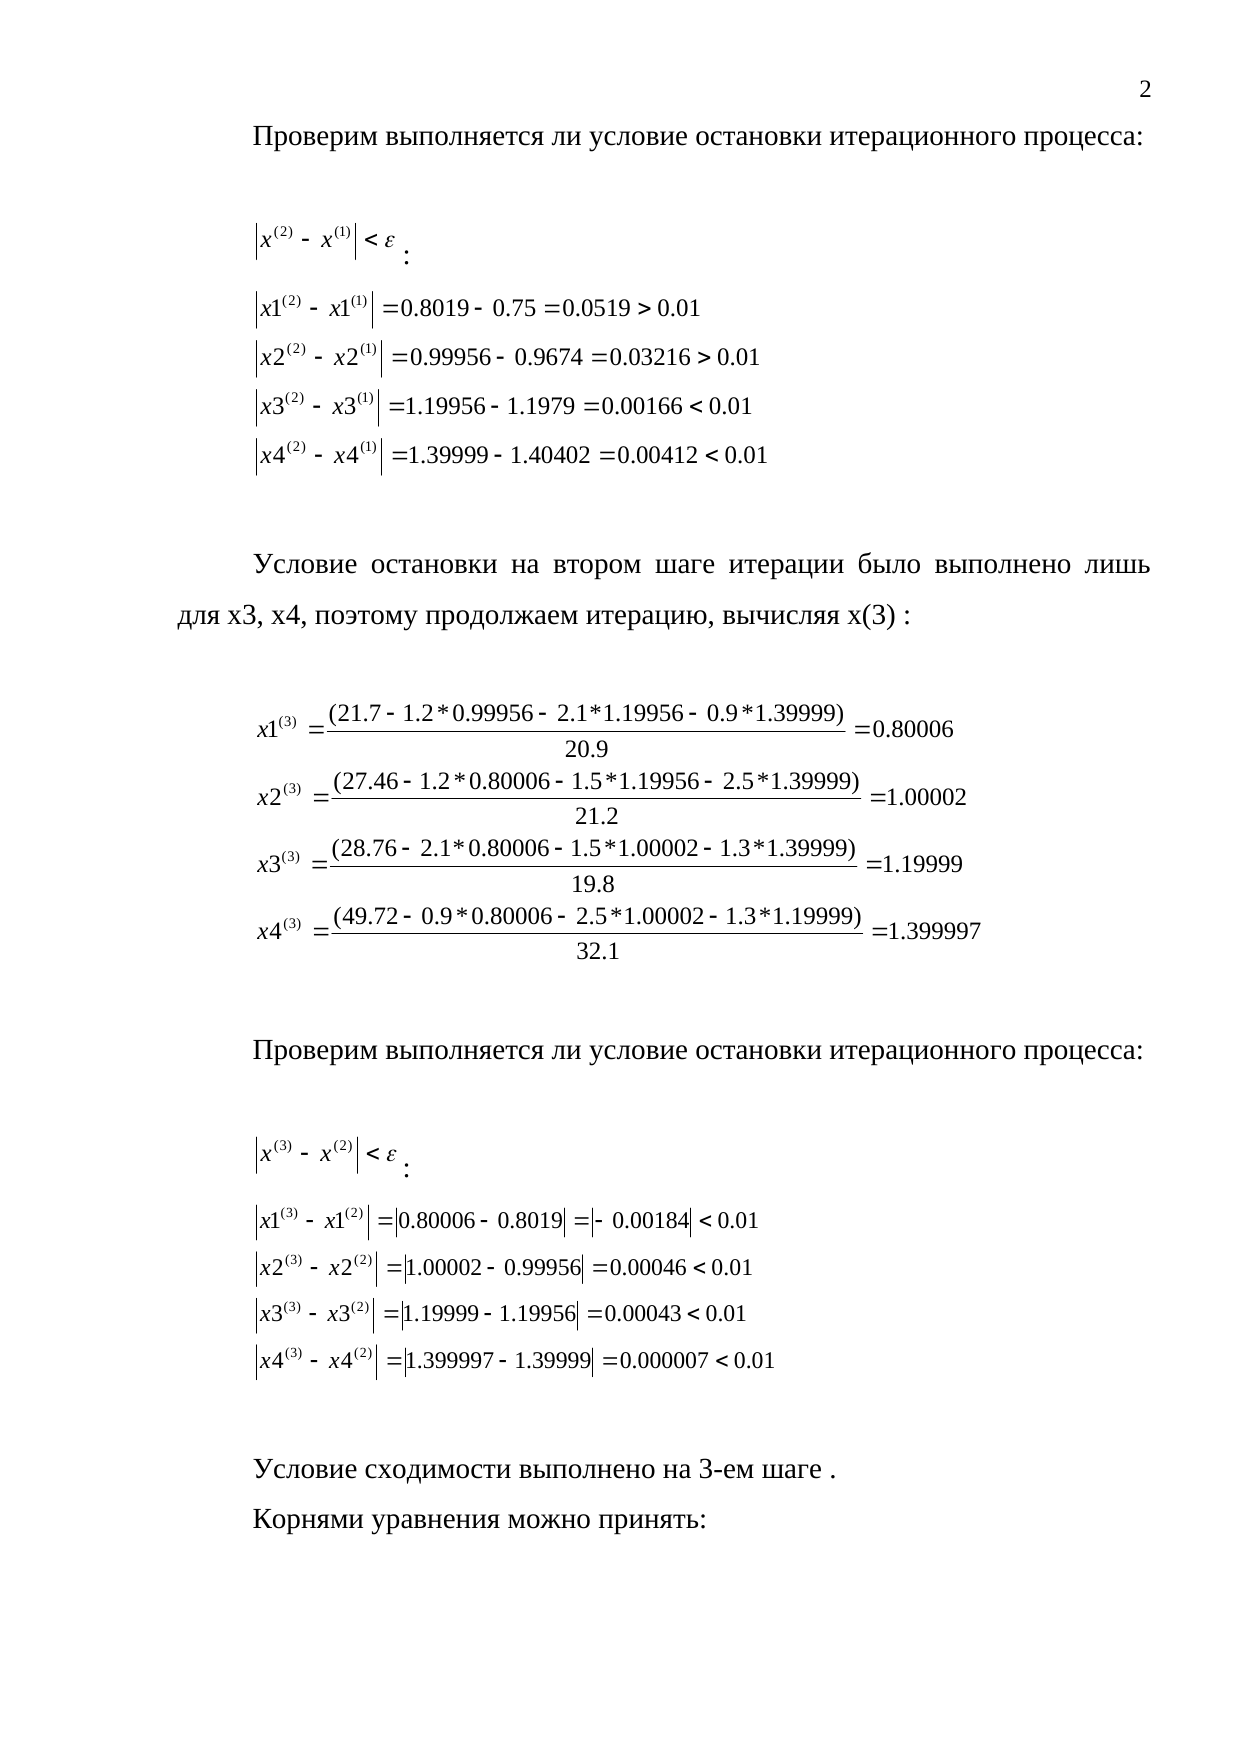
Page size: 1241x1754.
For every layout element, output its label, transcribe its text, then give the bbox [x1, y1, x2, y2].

text Корнями уравнения можно принять: [177, 1501, 1152, 1535]
text : [177, 1132, 1152, 1184]
text Проверим выполняется ли условие остановки итерационного процесса: [177, 118, 1152, 152]
text Условие остановки на втором шаге итерации было выполнено лишь для x3, x4, поэтому продолжаем итерацию, вычисляя x(3) : [177, 547, 1152, 630]
text : [177, 219, 1152, 270]
text Проверим выполняется ли условие остановки итерационного процесса: [177, 1032, 1152, 1065]
text Условие сходимости выполнено на 3-ем шаге . [177, 1451, 1152, 1484]
